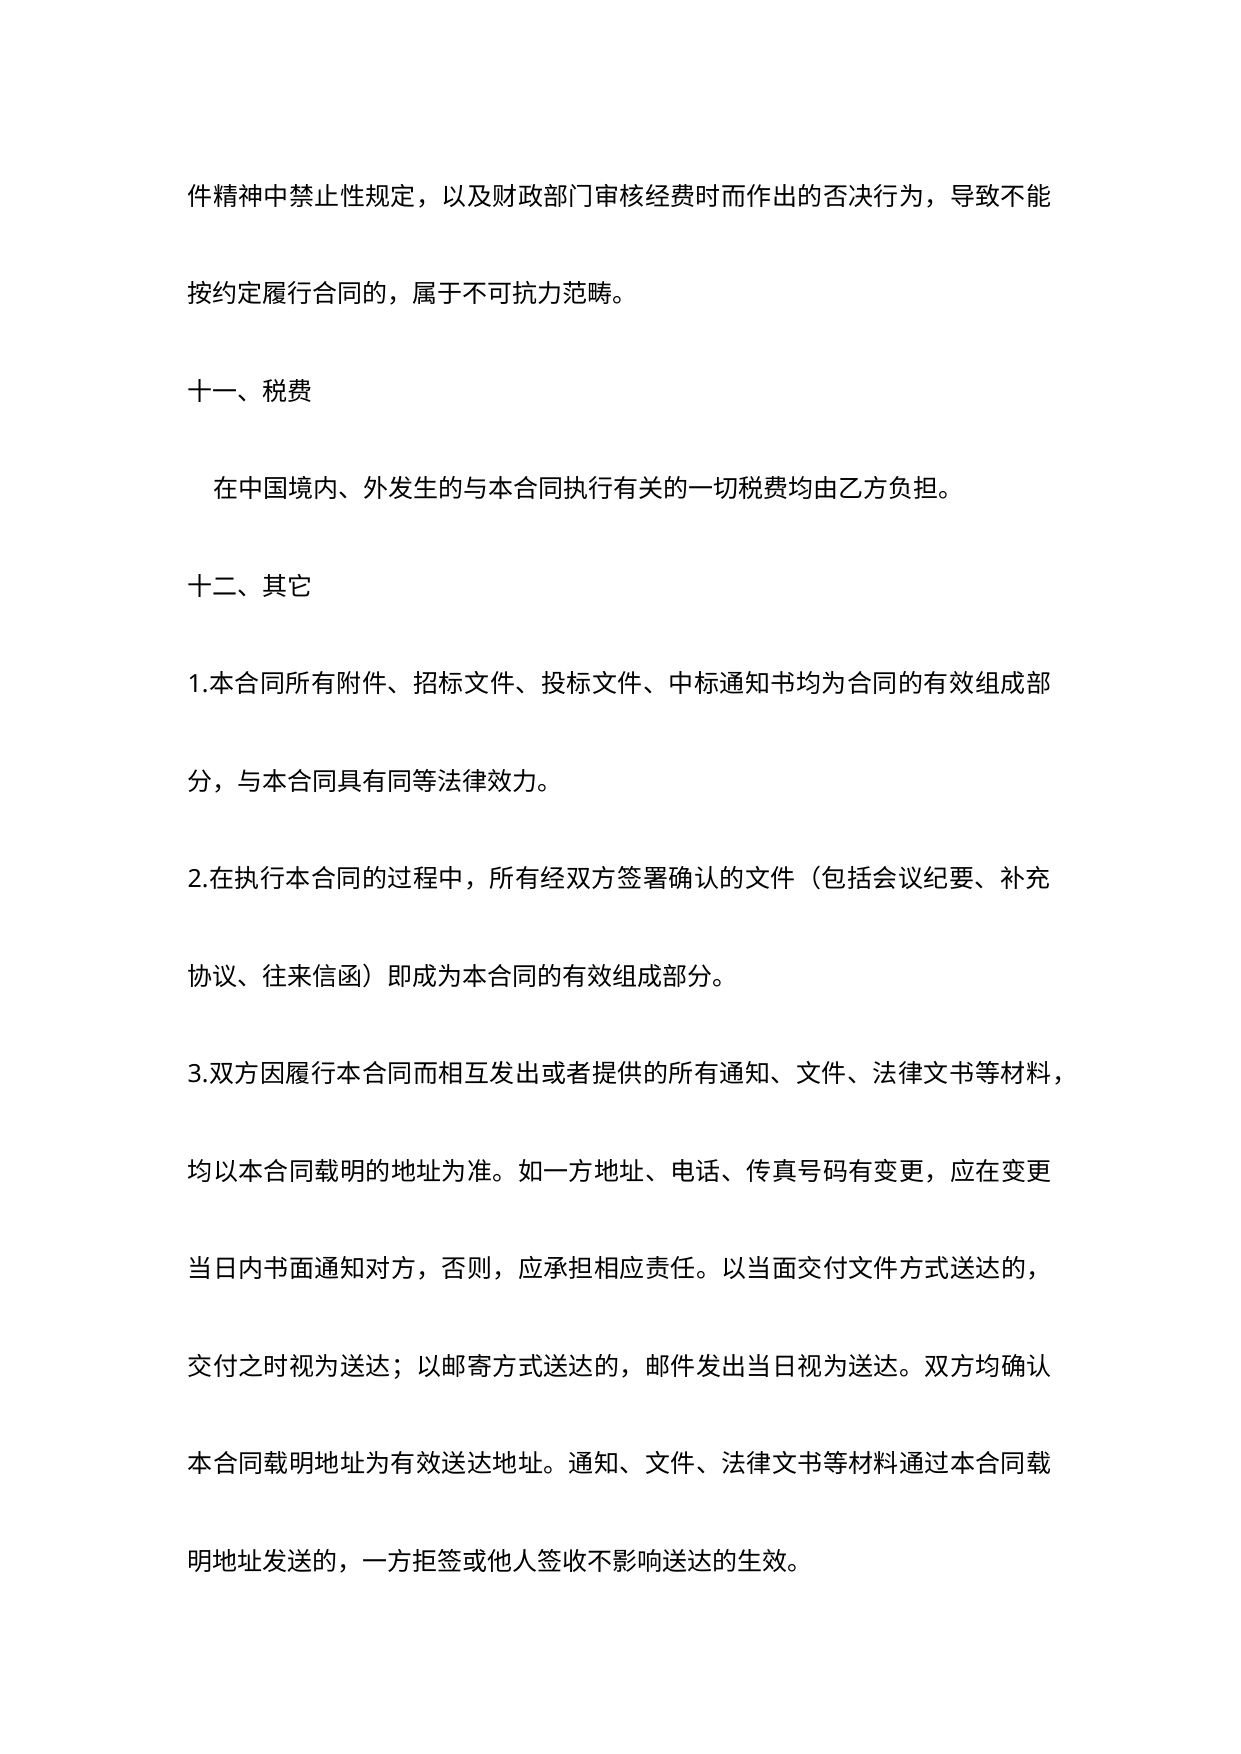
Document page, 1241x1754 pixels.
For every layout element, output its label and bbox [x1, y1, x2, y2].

text [187, 162, 1053, 1592]
